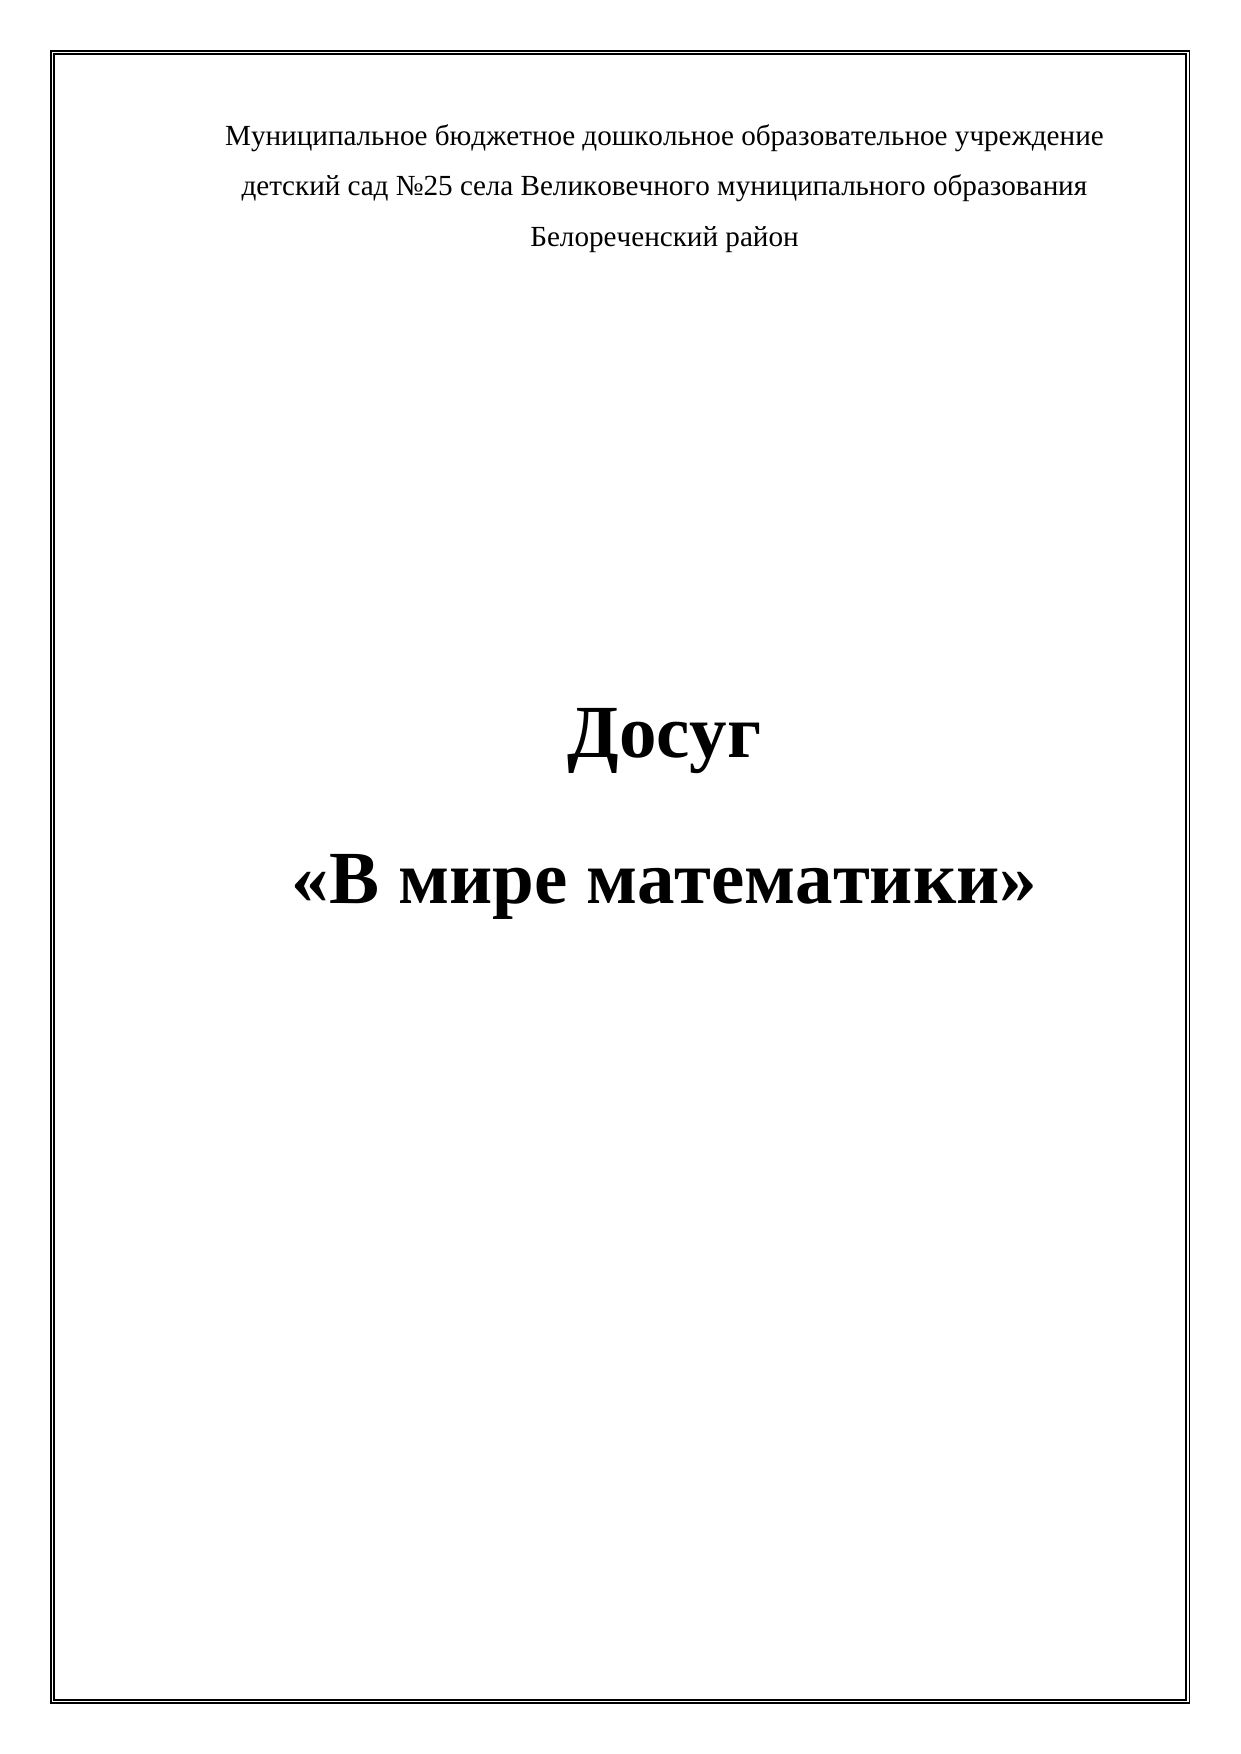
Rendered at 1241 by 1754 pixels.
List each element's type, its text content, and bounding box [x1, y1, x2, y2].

text «В мире математики» [177, 834, 1152, 920]
text Досуг [177, 688, 1152, 774]
text Муниципальное бюджетное дошкольное образовательное учреждение детский сад №25 села Великовечного муниципального образования Белореченский район [177, 118, 1152, 252]
